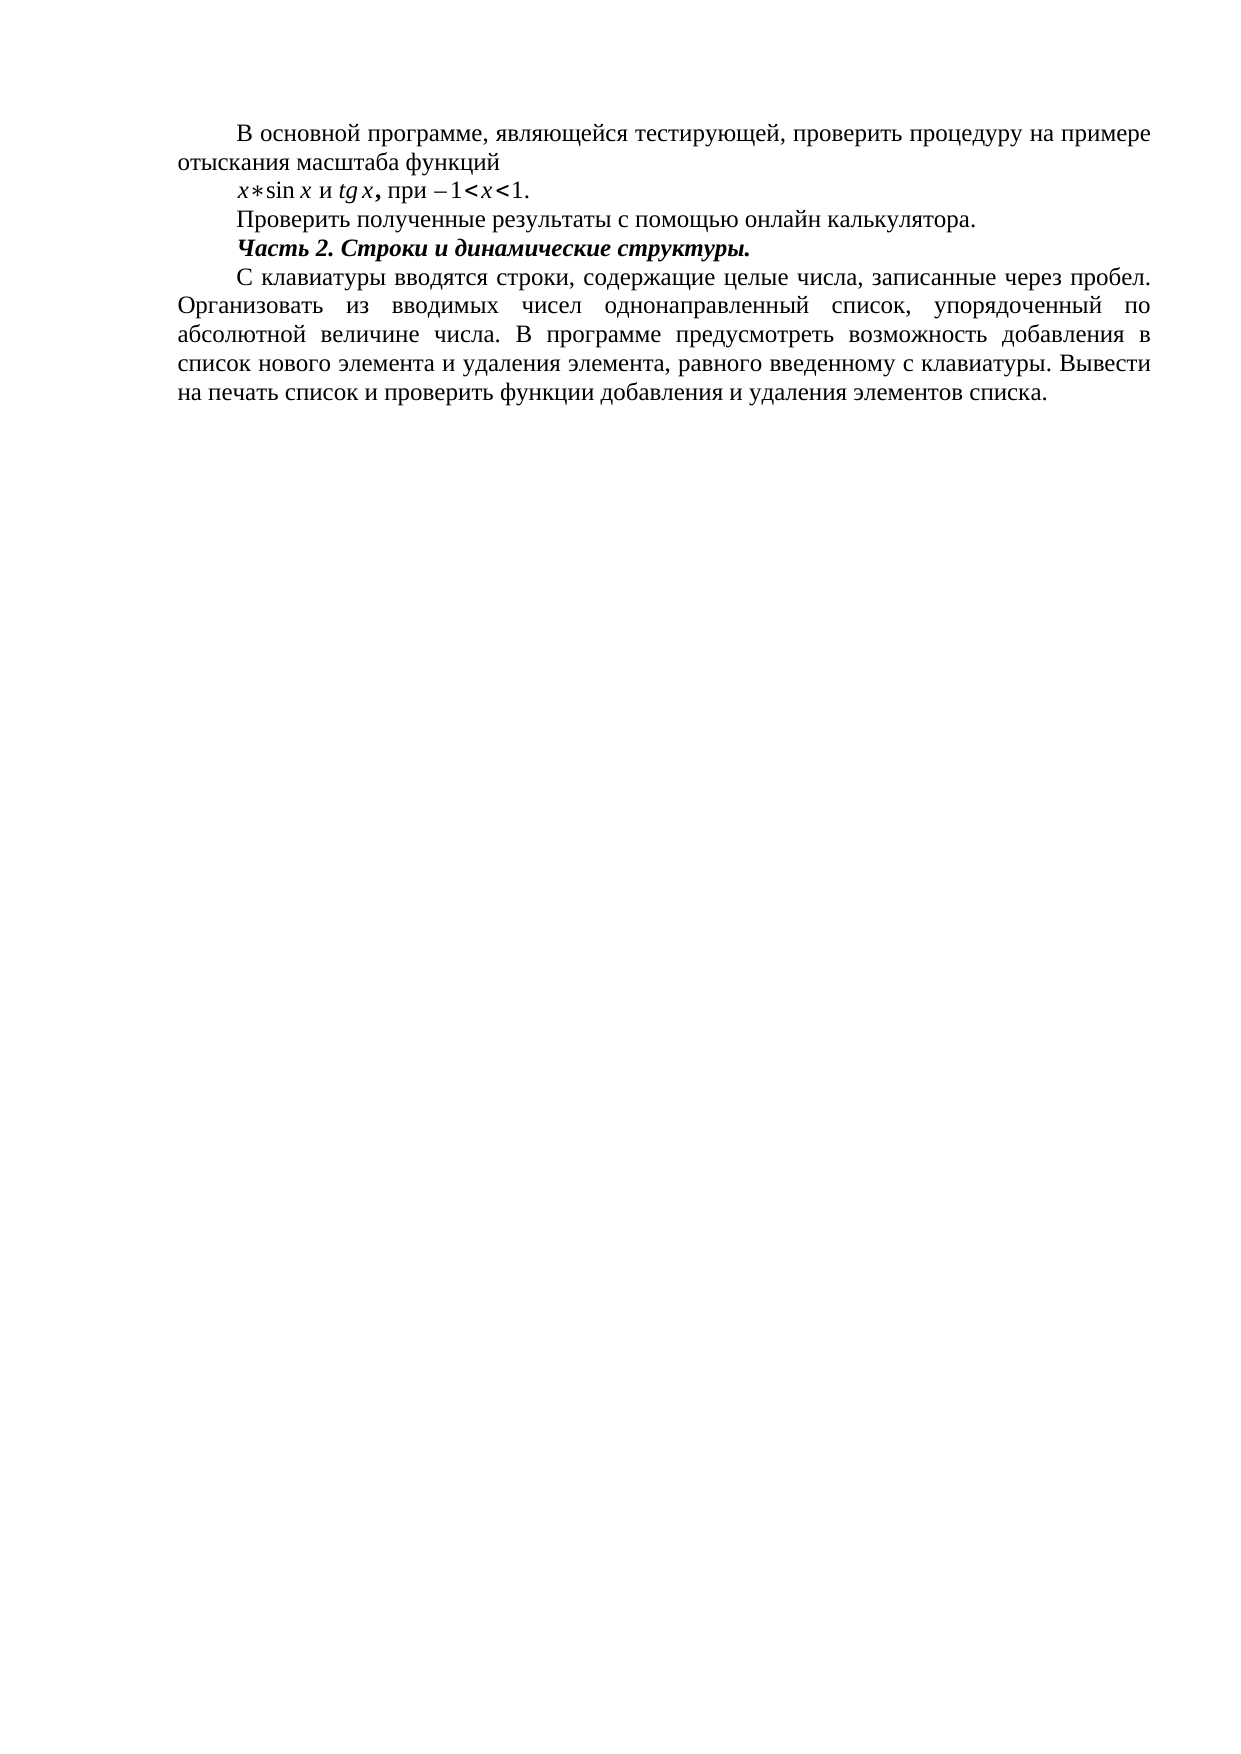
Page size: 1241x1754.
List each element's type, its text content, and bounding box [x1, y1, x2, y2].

text В основной программе, являющейся тестирующей, проверить процедуру на примере отыскания масштаба функций [177, 118, 1152, 176]
text С клавиатуры вводятся строки, содержащие целые числа, записанные через пробел. Организовать из вводимых чисел однонаправленный список, упорядоченный по абсолютной величине числа. В программе предусмотреть возможность добавления в список нового элемента и удаления элемента, равного введенному с клавиатуры. Вывести на печать список и проверить функции добавления и удаления элементов списка. [177, 262, 1152, 406]
subtitle Часть 2. Строки и динамические структуры. [177, 233, 1152, 262]
text Проверить полученные результаты с помощью онлайн калькулятора. [177, 204, 1152, 233]
text и , при . [177, 176, 1152, 204]
